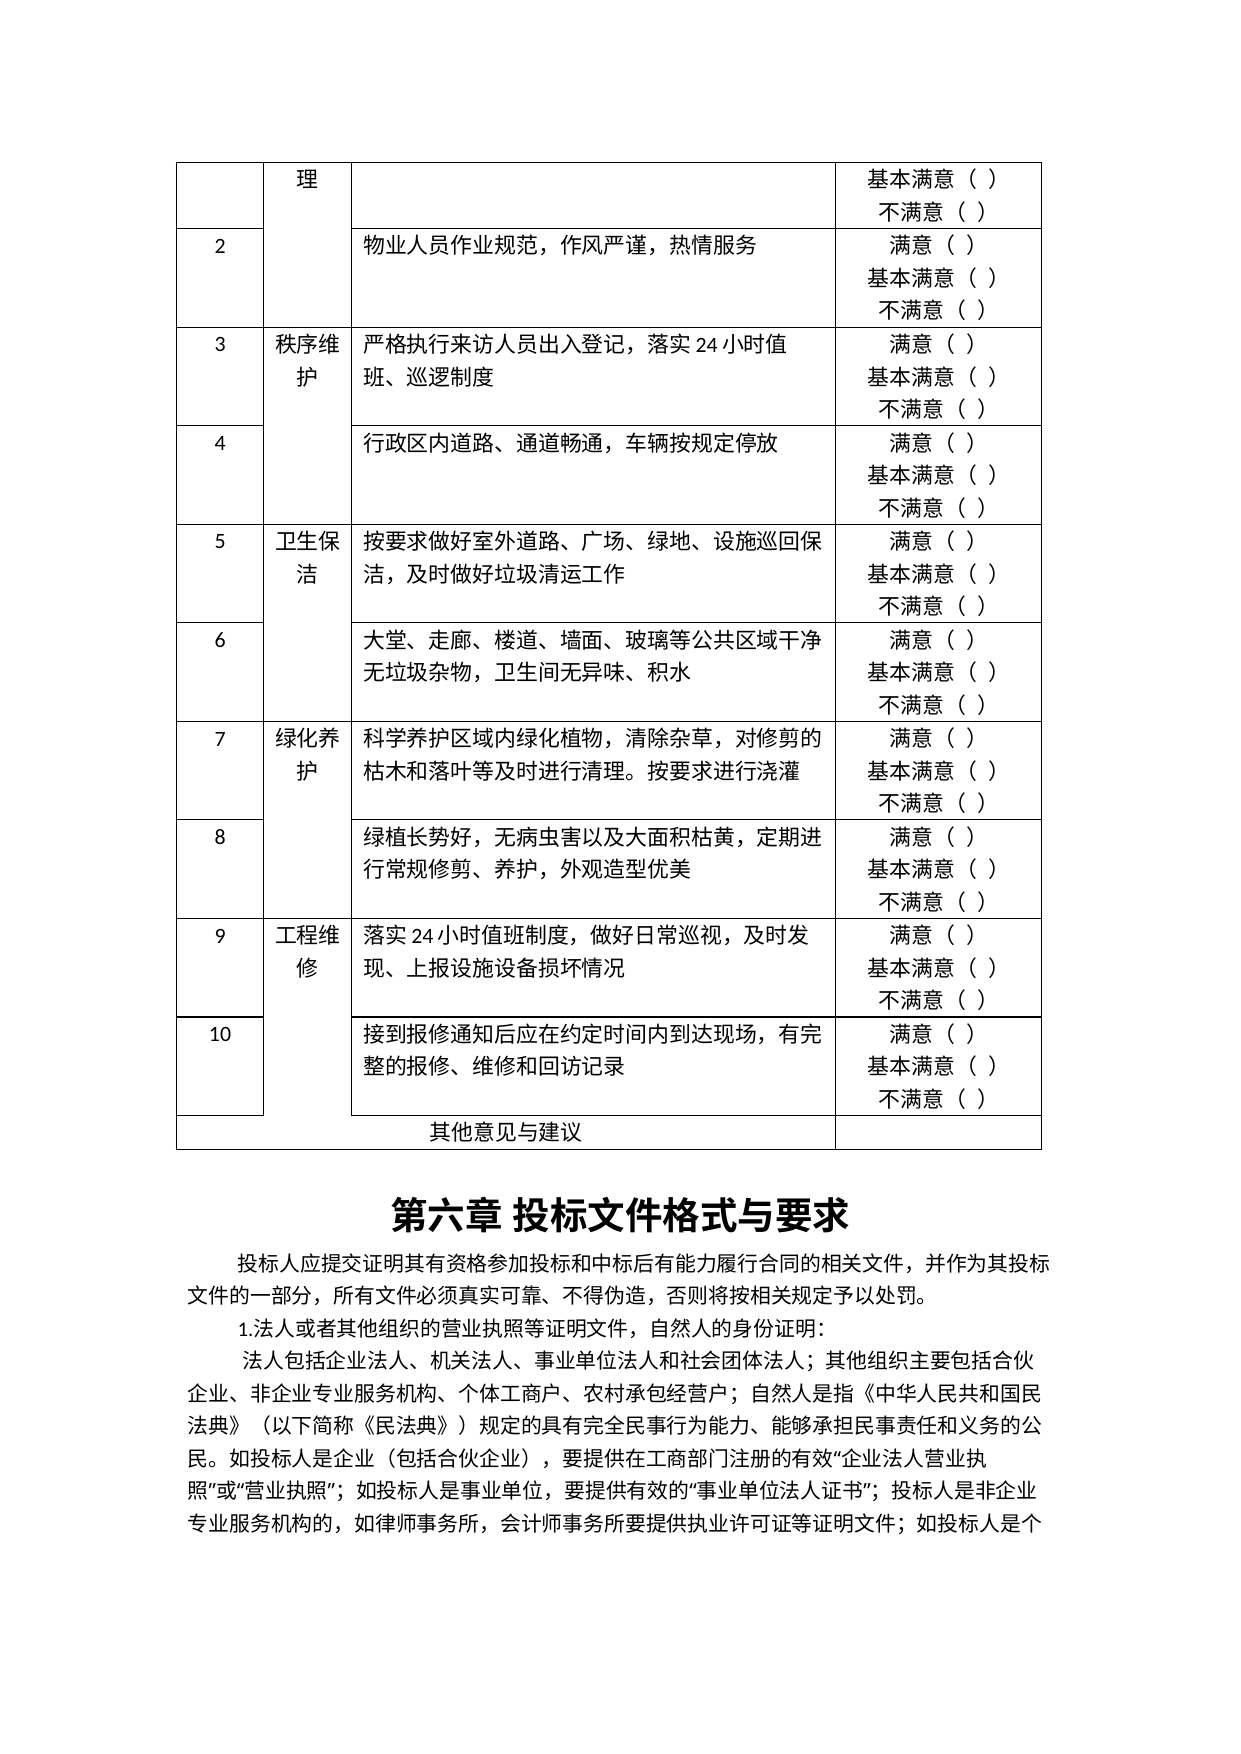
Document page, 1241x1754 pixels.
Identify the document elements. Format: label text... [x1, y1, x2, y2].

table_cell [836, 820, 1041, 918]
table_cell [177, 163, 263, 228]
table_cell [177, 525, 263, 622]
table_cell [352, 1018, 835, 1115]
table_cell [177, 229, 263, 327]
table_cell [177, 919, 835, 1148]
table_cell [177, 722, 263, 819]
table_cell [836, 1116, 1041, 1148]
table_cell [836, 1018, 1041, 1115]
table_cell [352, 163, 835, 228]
text 投标人应提交证明其有资格参加投标和中标后有能力履行合同的相关文件，并作为其投标文件的一部分，所有文件必须真实可靠、不得伪造，否则将按相关规定予以处罚。 [187, 1247, 1053, 1312]
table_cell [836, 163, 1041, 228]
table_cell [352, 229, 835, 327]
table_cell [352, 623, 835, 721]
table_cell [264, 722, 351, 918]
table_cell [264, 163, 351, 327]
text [187, 1344, 1053, 1539]
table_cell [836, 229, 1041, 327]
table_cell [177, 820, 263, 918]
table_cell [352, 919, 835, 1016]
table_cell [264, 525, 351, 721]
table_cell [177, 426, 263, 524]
text 1.法人或者其他组织的营业执照等证明文件，自然人的身份证明： [187, 1312, 1053, 1344]
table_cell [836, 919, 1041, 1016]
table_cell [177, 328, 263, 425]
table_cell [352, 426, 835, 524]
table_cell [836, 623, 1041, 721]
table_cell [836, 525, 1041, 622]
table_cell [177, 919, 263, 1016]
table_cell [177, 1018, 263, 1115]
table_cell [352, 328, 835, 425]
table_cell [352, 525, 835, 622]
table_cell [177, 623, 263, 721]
text 第六章 投标文件格式与要求 [187, 1182, 1053, 1247]
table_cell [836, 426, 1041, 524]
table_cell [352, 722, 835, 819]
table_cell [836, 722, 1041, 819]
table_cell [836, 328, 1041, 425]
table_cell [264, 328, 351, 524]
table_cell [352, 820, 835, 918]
